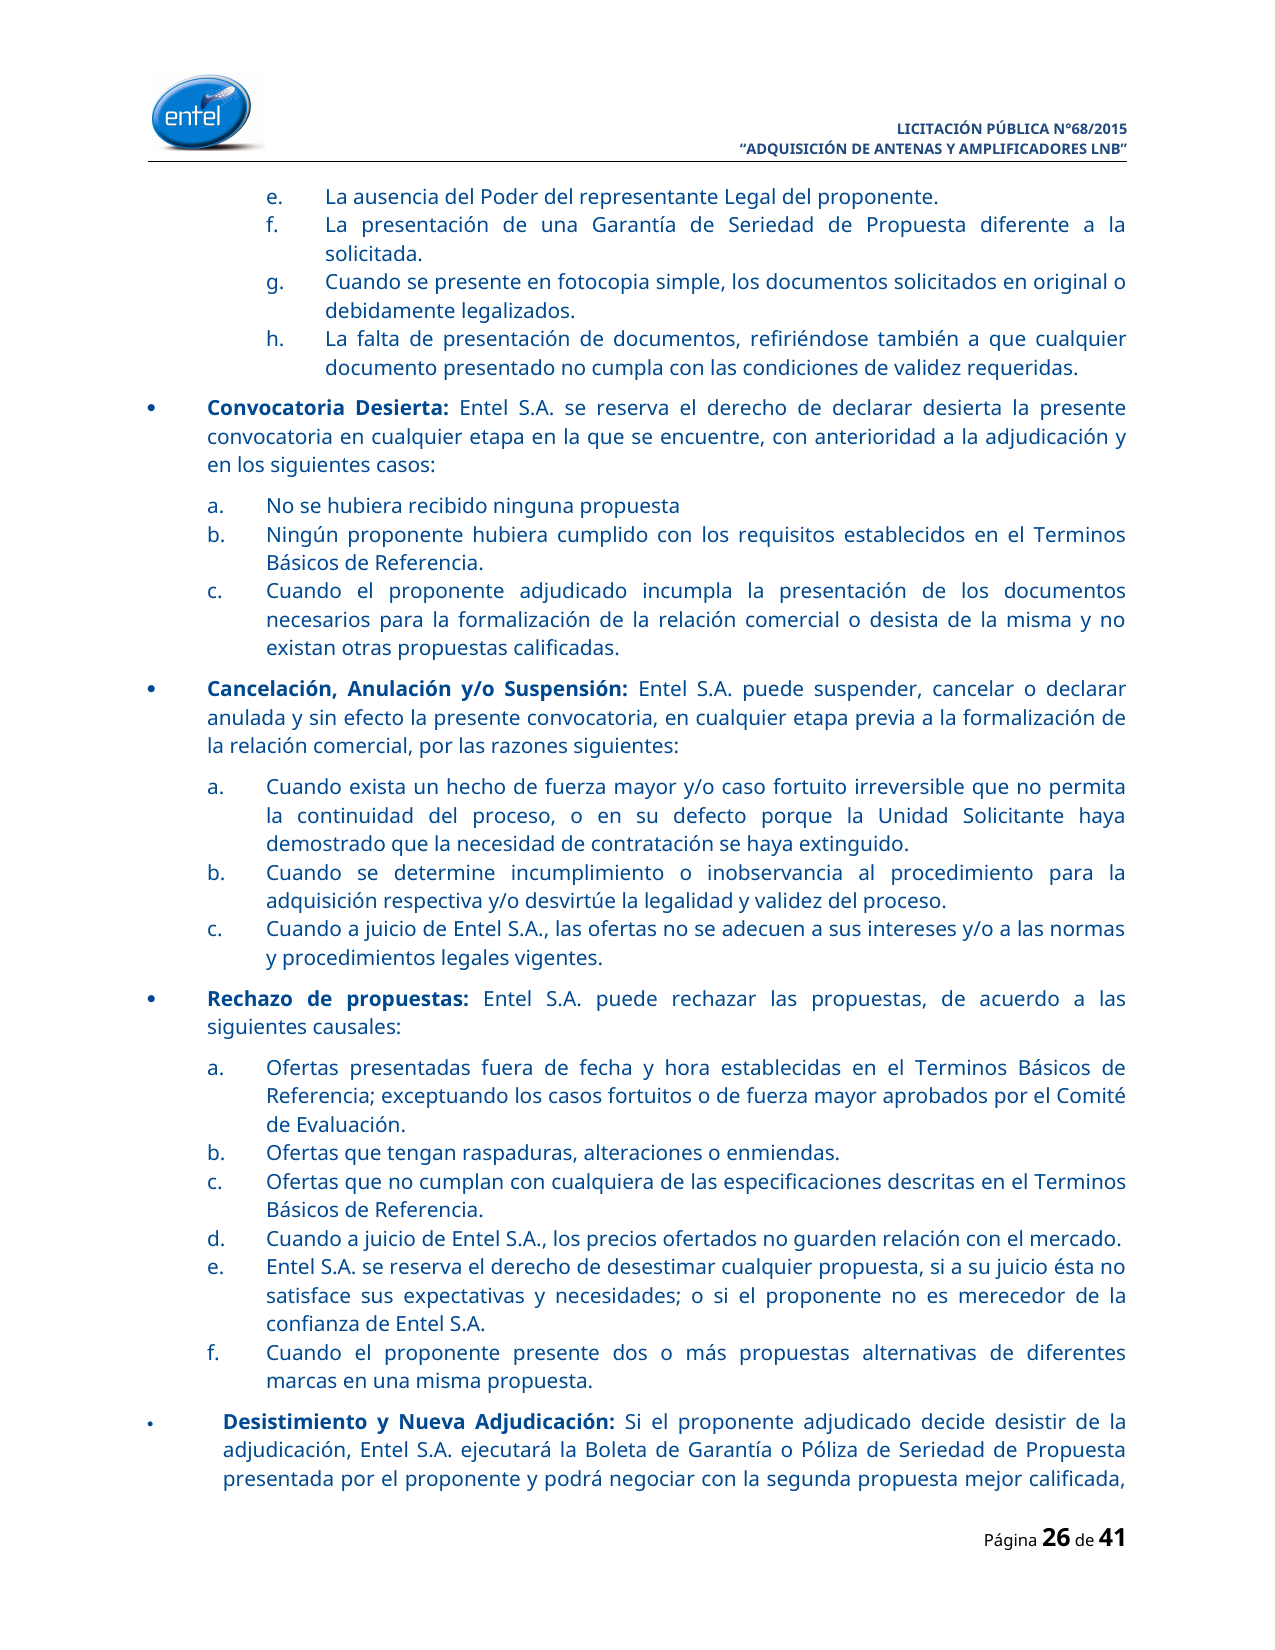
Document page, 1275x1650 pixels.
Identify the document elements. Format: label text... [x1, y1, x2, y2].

list Ofertas que no cumplan con cualquiera de las especificaciones descritas en el Terminos Básicos de Referencia. [207, 1167, 1127, 1224]
picture [151, 73, 265, 151]
list Cuando el proponente presente dos o más propuestas alternativas de diferentes marcas en una misma propuesta. [207, 1338, 1127, 1394]
list No se hubiera recibido ninguna propuesta [207, 491, 1127, 520]
list Ningún proponente hubiera cumplido con los requisitos establecidos en el Terminos Básicos de Referencia. [207, 520, 1127, 577]
list La ausencia del Poder del representante Legal del proponente. [266, 182, 1127, 210]
list Ofertas que tengan raspaduras, alteraciones o enmiendas. [207, 1138, 1127, 1167]
list Cuando el proponente adjudicado incumpla la presentación de los documentos necesarios para la formalización de la relación comercial o desista de la misma y no existan otras propuestas calificadas. [207, 577, 1127, 662]
list Cuando exista un hecho de fuerza mayor y/o caso fortuito irreversible que no permita la continuidad del proceso, o en su defecto porque la Unidad Solicitante haya demostrado que la necesidad de contratación se haya extinguido. [207, 772, 1127, 858]
list Convocatoria Desierta: Entel S.A. se reserva el derecho de declarar desierta la presente convocatoria en cualquier etapa en la que se encuentre, con anterioridad a la adjudicación y en los siguientes casos: [148, 393, 1127, 479]
list Cancelación, Anulación y/o Suspensión: Entel S.A. puede suspender, cancelar o declarar anulada y sin efecto la presente convocatoria, en cualquier etapa previa a la formalización de la relación comercial, por las razones siguientes: [148, 674, 1127, 760]
list Cuando se determine incumplimiento o inobservancia al procedimiento para la adquisición respectiva y/o desvirtúe la legalidad y validez del proceso. [207, 858, 1127, 914]
list La falta de presentación de documentos, refiriéndose también a que cualquier documento presentado no cumpla con las condiciones de validez requeridas. [266, 324, 1127, 381]
list Entel S.A. se reserva el derecho de desestimar cualquier propuesta, si a su juicio ésta no satisface sus expectativas y necesidades; o si el proponente no es merecedor de la confianza de Entel S.A. [207, 1252, 1127, 1338]
list Rechazo de propuestas: Entel S.A. puede rechazar las propuestas, de acuerdo a las siguientes causales: [148, 984, 1127, 1041]
list Cuando a juicio de Entel S.A., las ofertas no se adecuen a sus intereses y/o a las normas y procedimientos legales vigentes. [207, 914, 1127, 971]
list La presentación de una Garantía de Seriedad de Propuesta diferente a la solicitada. [266, 210, 1127, 267]
list Ofertas presentadas fuera de fecha y hora establecidas en el Terminos Básicos de Referencia; exceptuando los casos fortuitos o de fuerza mayor aprobados por el Comité de Evaluación. [207, 1053, 1127, 1138]
list Cuando a juicio de Entel S.A., los precios ofertados no guarden relación con el mercado. [207, 1224, 1127, 1252]
list Cuando se presente en fotocopia simple, los documentos solicitados en original o debidamente legalizados. [266, 267, 1127, 324]
